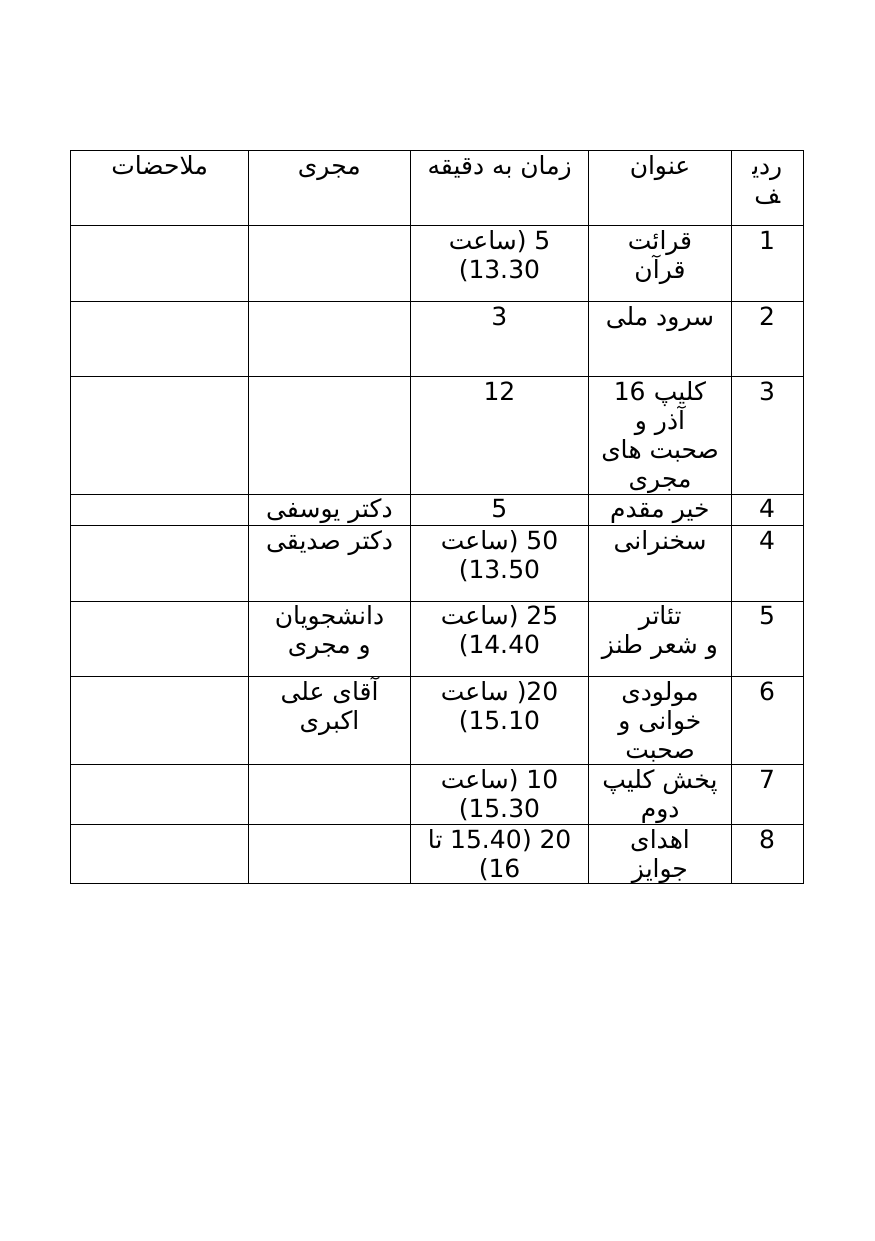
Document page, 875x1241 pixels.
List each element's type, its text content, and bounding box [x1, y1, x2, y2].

table_cell [71, 226, 248, 301]
table_cell [249, 226, 410, 301]
table_cell [71, 495, 248, 525]
table_cell سرود ملی [589, 302, 731, 376]
table_cell 5 [411, 495, 588, 525]
table_cell 5 (ساعت 13.30) [411, 226, 588, 301]
table_cell [71, 677, 248, 764]
table_header زمان به دقیقه [411, 151, 588, 225]
table_cell 10 (ساعت 15.30) [411, 765, 588, 824]
table_cell قرائت قرآن [589, 226, 731, 301]
table_header مجری [249, 151, 410, 225]
table_cell آقای علی اکبری [249, 677, 410, 764]
table_header عنوان [589, 151, 731, 225]
table_cell خیر مقدم [589, 495, 731, 525]
table_cell 50 (ساعت 13.50) [411, 526, 588, 601]
table_header ملاحضات [71, 151, 248, 225]
table_cell دکتر یوسفی [249, 495, 410, 525]
table_cell 2 [732, 302, 803, 376]
table_cell 20( ساعت15.10) [411, 677, 588, 764]
table_cell 4 [732, 495, 803, 525]
table_cell [71, 302, 248, 376]
table_cell 5 [732, 602, 803, 676]
table_cell [71, 602, 248, 676]
table_cell 20 (15.40 تا 16) [411, 825, 588, 883]
table_header ردیف [732, 151, 803, 225]
table_cell دانشجویان و مجری [249, 602, 410, 676]
table_cell [71, 377, 248, 494]
table_cell 3 [732, 377, 803, 494]
table_cell پخش کلیپ دوم [589, 765, 731, 824]
table_cell کلیپ 16 آذر و صحبت های مجری [589, 377, 731, 494]
table_cell [71, 526, 248, 601]
table_cell 7 [732, 765, 803, 824]
table_cell [249, 765, 410, 824]
table_cell اهدای جوایز [589, 825, 731, 883]
table_cell [249, 825, 410, 883]
table_cell مولودی خوانی و صحبت [589, 677, 731, 764]
table_cell [71, 765, 248, 824]
table_cell [249, 302, 410, 376]
table_cell [249, 377, 410, 494]
table_cell 4 [732, 526, 803, 601]
table_cell [71, 825, 248, 883]
table_cell 12 [411, 377, 588, 494]
table_cell 25 (ساعت 14.40) [411, 602, 588, 676]
table_cell دکتر صدیقی [249, 526, 410, 601]
table_cell 1 [732, 226, 803, 301]
table_cell تئاتر و شعر طنز [589, 602, 731, 676]
table_cell سخنرانی [589, 526, 731, 601]
table_cell 3 [411, 302, 588, 376]
table_cell 6 [732, 677, 803, 764]
table_cell 8 [732, 825, 803, 883]
